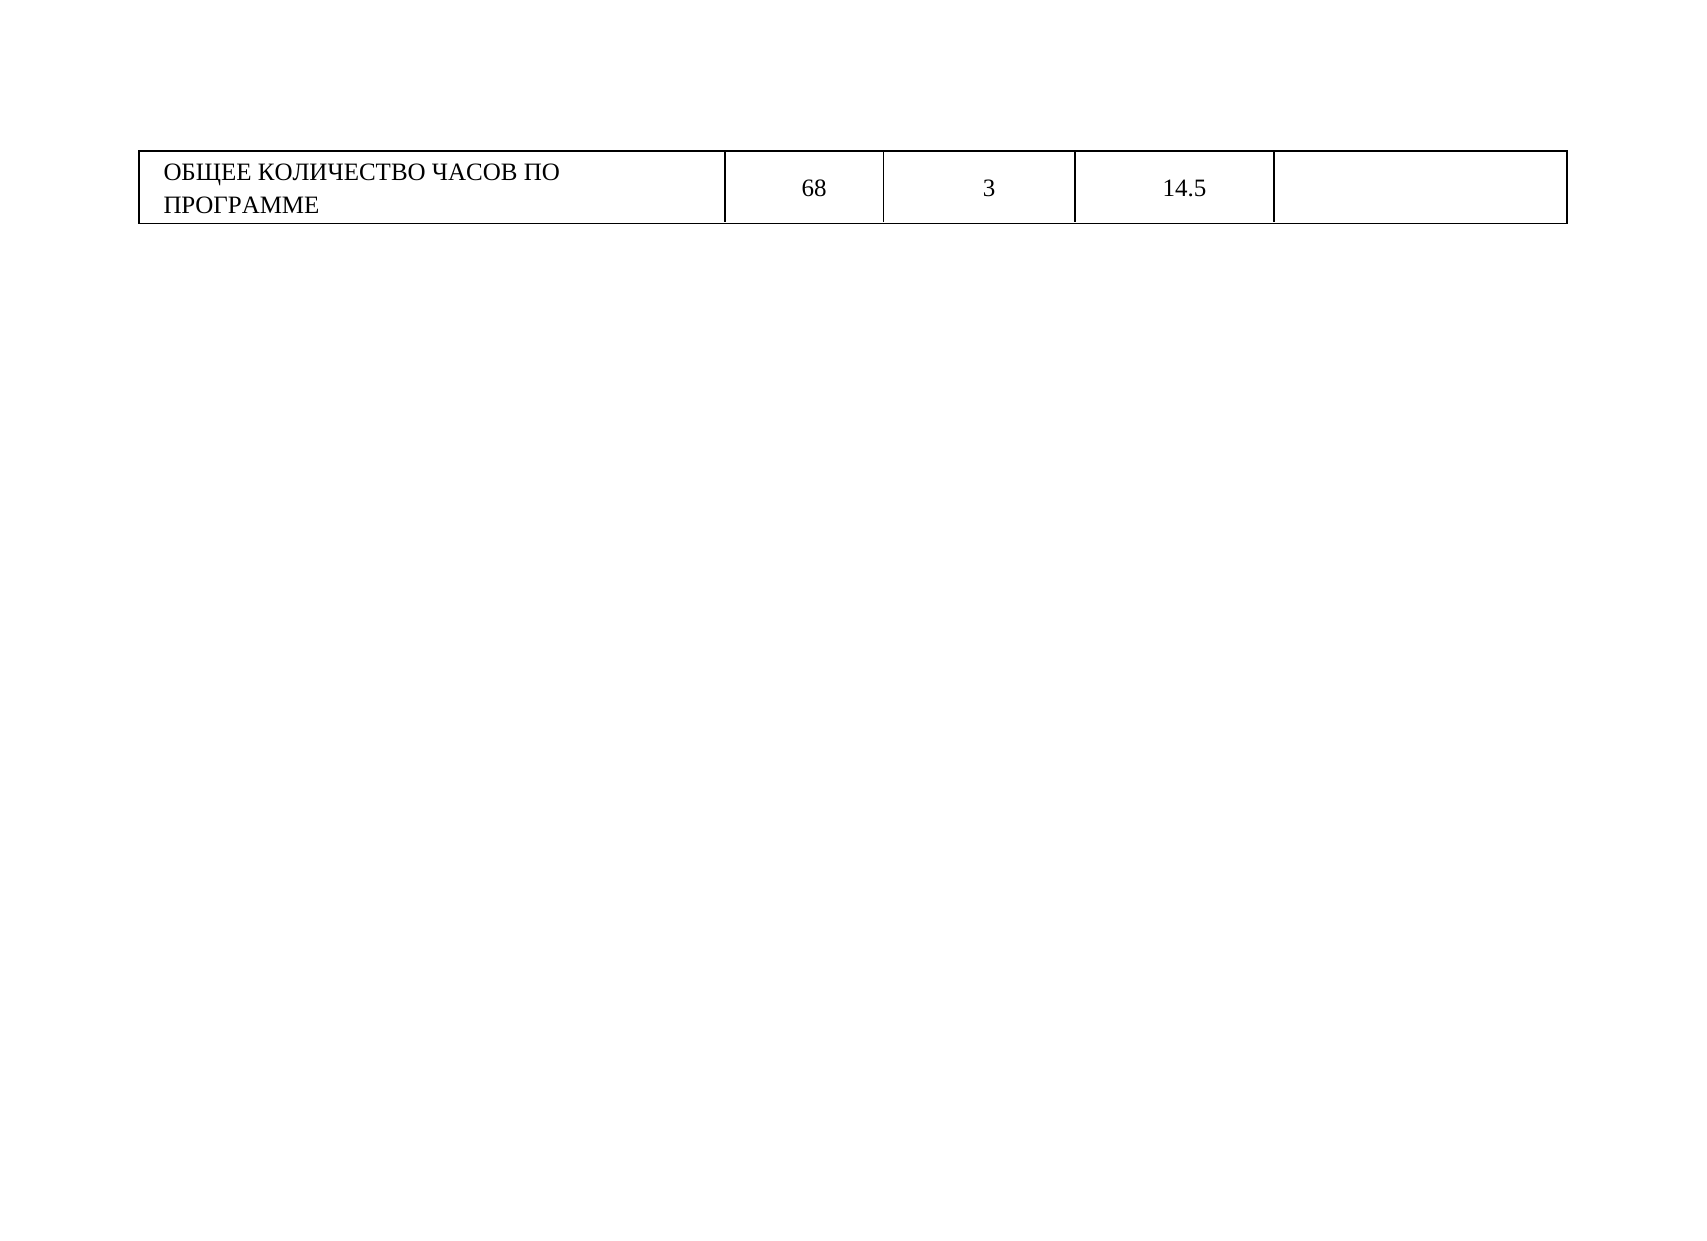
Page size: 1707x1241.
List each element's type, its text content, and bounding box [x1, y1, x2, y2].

table_cell 68 [726, 152, 883, 222]
table_cell 14.5 [1076, 152, 1273, 222]
table_cell ОБЩЕЕ КОЛИЧЕСТВО ЧАСОВ ПО ПРОГРАММЕ [140, 152, 724, 222]
table_cell [1275, 152, 1566, 222]
table_cell 3 [884, 152, 1074, 222]
